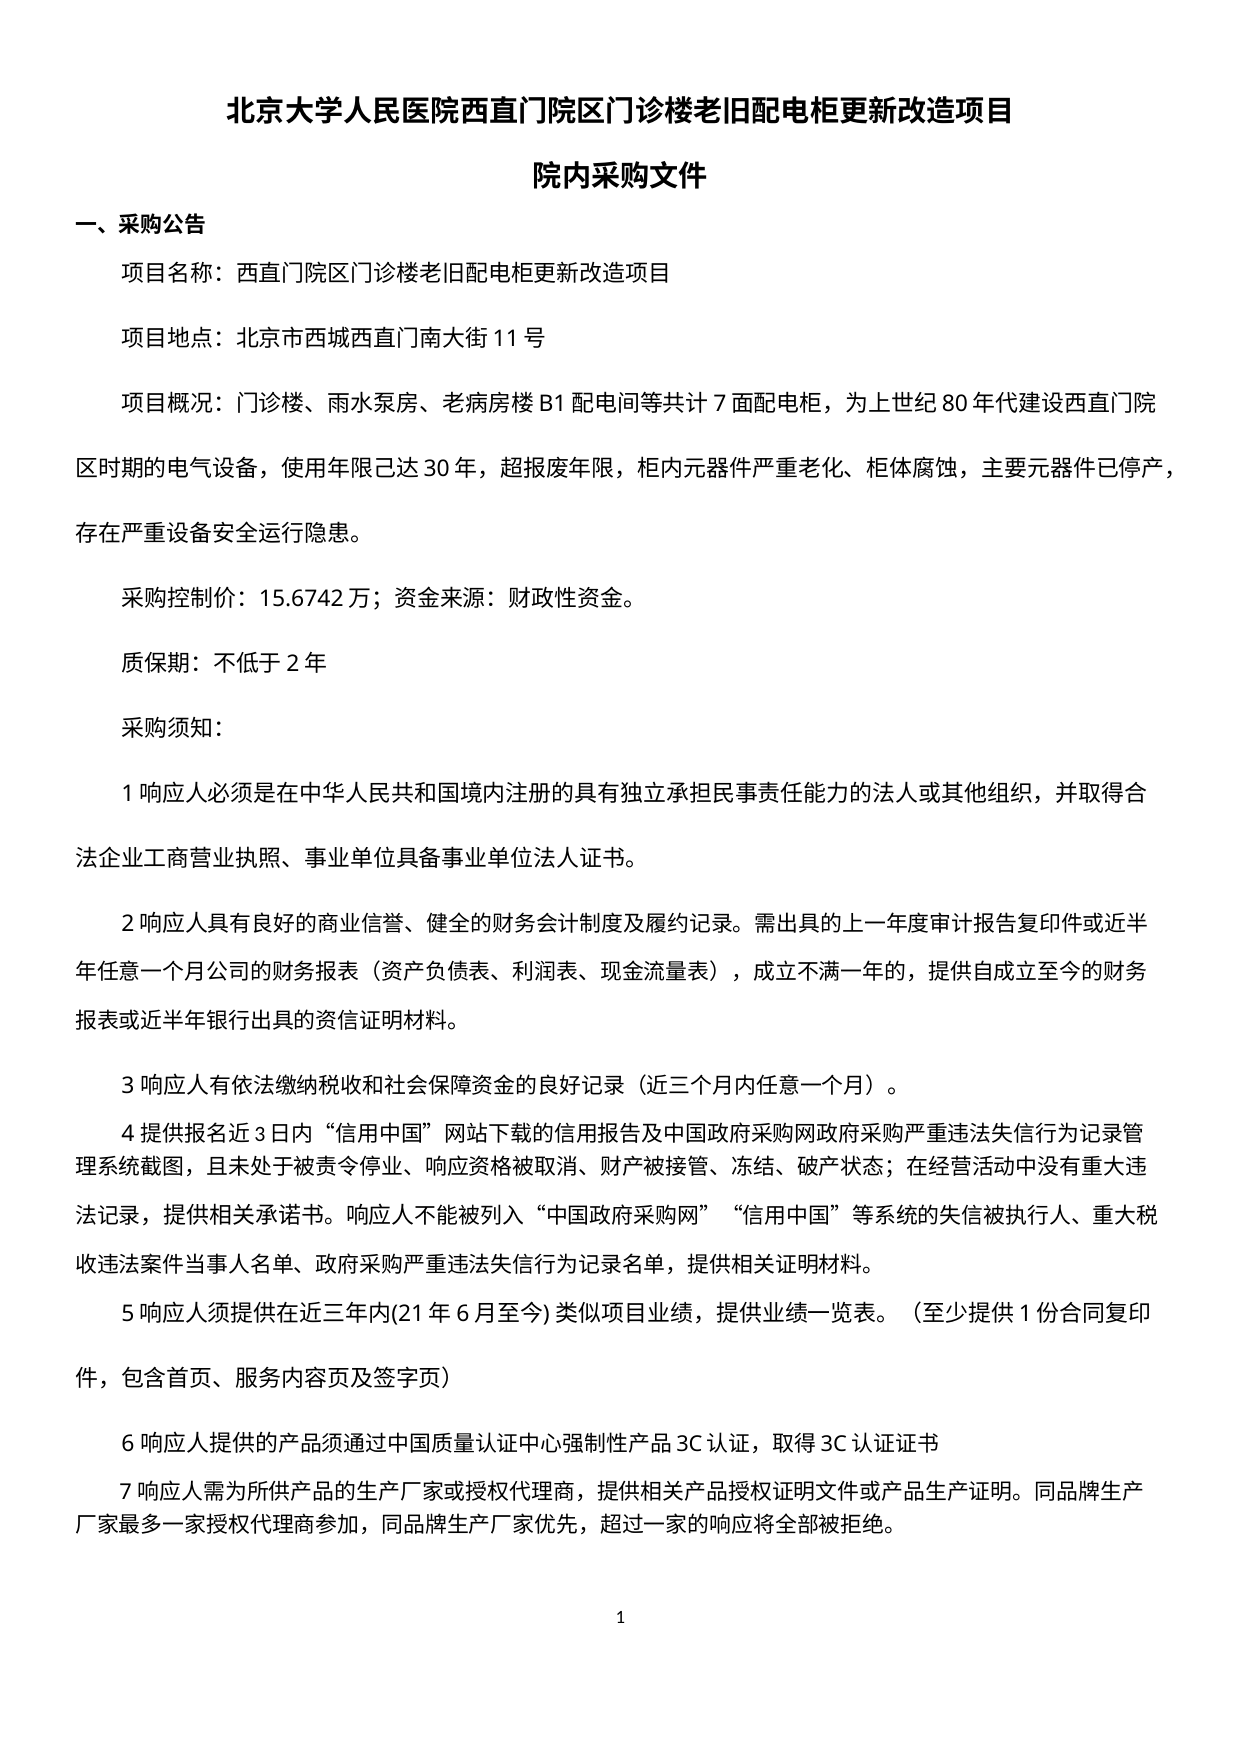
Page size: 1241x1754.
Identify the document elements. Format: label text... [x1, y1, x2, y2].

text 1响应人必须是在中华人民共和国境内注册的具有独立承担民事责任能力的法人或其他组织，并取得合法企业工商营业执照、事业单位具备事业单位法人证书。 [75, 759, 1165, 889]
text 项目概况：门诊楼、雨水泵房、老病房楼B1配电间等共计7面配电柜，为上世纪80年代建设西直门院区时期的电气设备，使用年限己达30年，超报废年限，柜内元器件严重老化、柜体腐蚀，主要元器件已停产，存在严重设备安全运行隐患。 [75, 369, 1165, 564]
text 5响应人须提供在近三年内(21年6月至今) 类似项目业绩，提供业绩一览表。（至少提供1份合同复印件，包含首页、服务内容页及签字页） [75, 1279, 1165, 1409]
text 2响应人具有良好的商业信誉、健全的财务会计制度及履约记录。需出具的上一年度审计报告复印件或近半年任意一个月公司的财务报表（资产负债表、利润表、现金流量表），成立不满一年的，提供自成立至今的财务报表或近半年银行出具的资信证明材料。 [75, 889, 1165, 1051]
text 项目地点：北京市西城西直门南大街11号 [75, 304, 1165, 369]
text 3 响应人有依法缴纳税收和社会保障资金的良好记录（近三个月内任意一个月）。 [75, 1051, 1165, 1116]
text 采购须知： [75, 694, 1165, 759]
text 一、采购公告 [75, 206, 1165, 239]
text 4 提供报名近3日内“信用中国”网站下载的信用报告及中国政府采购网政府采购严重违法失信行为记录管理系统截图，且未处于被责令停业、响应资格被取消、财产被接管、冻结、破产状态；在经营活动中没有重大违法记录，提供相关承诺书。响应人不能被列入“中国政府采购网”“信用中国”等系统的失信被执行人、重大税收违法案件当事人名单、政府采购严重违法失信行为记录名单，提供相关证明材料。 [75, 1116, 1165, 1279]
text 项目名称：西直门院区门诊楼老旧配电柜更新改造项目 [75, 239, 1165, 304]
text 质保期：不低于2年 [75, 629, 1165, 694]
subtitle 院内采购文件 [75, 141, 1165, 206]
text 6 响应人提供的产品须通过中国质量认证中心强制性产品3C认证，取得3C认证证书 [75, 1409, 1165, 1474]
subtitle 北京大学人民医院西直门院区门诊楼老旧配电柜更新改造项目 [75, 76, 1165, 141]
text 采购控制价：15.6742万；资金来源：财政性资金。 [75, 564, 1165, 629]
text 7 响应人需为所供产品的生产厂家或授权代理商，提供相关产品授权证明文件或产品生产证明。同品牌生产厂家最多一家授权代理商参加，同品牌生产厂家优先，超过一家的响应将全部被拒绝。 [75, 1474, 1165, 1539]
